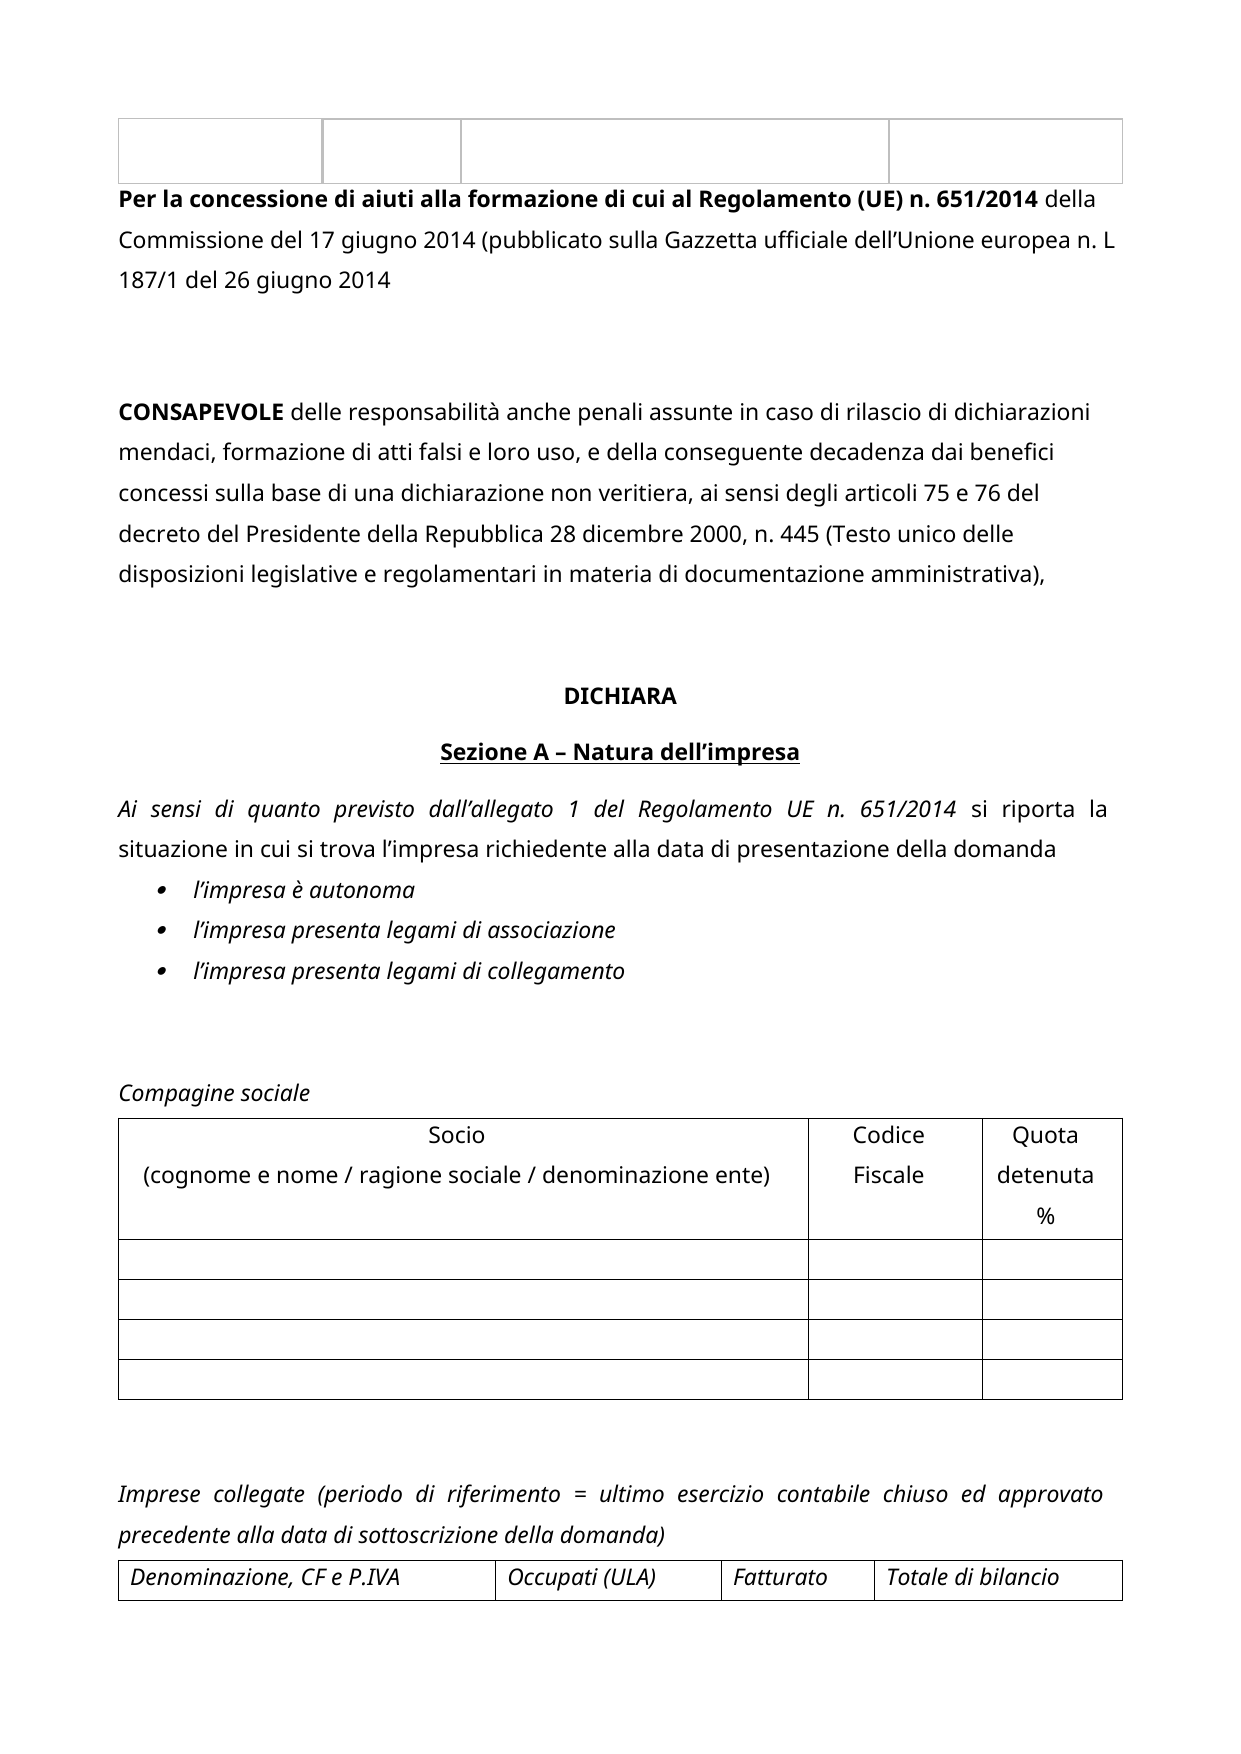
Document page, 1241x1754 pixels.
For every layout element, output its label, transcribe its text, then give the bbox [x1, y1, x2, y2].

table_header Codice Fiscale [809, 1119, 982, 1239]
table_header Occupati (ULA) [496, 1561, 721, 1600]
table_cell [809, 1360, 982, 1399]
text Imprese collegate (periodo di riferimento = ultimo esercizio contabile chiuso ed approvato precedente alla data di sottoscrizione della domanda) [118, 1478, 1108, 1550]
table_header Totale di bilancio [875, 1561, 1122, 1600]
table_cell [983, 1280, 1122, 1319]
text Ai sensi di quanto previsto dall’allegato 1 del Regolamento UE n. 651/2014 si riporta la situazione in cui si trova l’impresa richiedente alla data di presentazione della domanda [118, 793, 1108, 864]
text Per la concessione di aiuti alla formazione di cui al Regolamento (UE) n. 651/2014 della Commissione del 17 giugno 2014 (pubblicato sulla Gazzetta ufficiale dell’Unione europea n. L 187/1 del 26 giugno 2014 [118, 184, 1122, 296]
table_cell [890, 120, 1122, 183]
table_cell [324, 120, 460, 183]
text Sezione A – Natura dell’impresa [118, 736, 1122, 768]
table_cell [809, 1240, 982, 1279]
table_cell [809, 1280, 982, 1319]
table_cell [119, 1360, 808, 1399]
table_cell [462, 120, 888, 183]
list l’impresa presenta legami di collegamento [156, 955, 1108, 986]
table_header Fatturato [722, 1561, 874, 1600]
table_cell [983, 1240, 1122, 1279]
table_cell [119, 1240, 808, 1279]
table_cell [119, 1280, 808, 1319]
list l’impresa è autonoma [156, 874, 1108, 905]
table_cell [119, 119, 321, 183]
text DICHIARA [118, 680, 1122, 711]
table_cell [983, 1320, 1122, 1359]
table_cell [809, 1320, 982, 1359]
table_cell [983, 1360, 1122, 1399]
table_cell [119, 1320, 808, 1359]
table_header Quota detenuta % [983, 1119, 1122, 1239]
text CONSAPEVOLE delle responsabilità anche penali assunte in caso di rilascio di dichiarazioni mendaci, formazione di atti falsi e loro uso, e della conseguente decadenza dai benefici concessi sulla base di una dichiarazione non veritiera, ai sensi degli articoli 75 e 76 del decreto del Presidente della Repubblica 28 dicembre 2000, n. 445 (Testo unico delle disposizioni legislative e regolamentari in materia di documentazione amministrativa), [118, 396, 1122, 589]
text Compagine sociale [118, 1077, 1108, 1108]
list l’impresa presenta legami di associazione [156, 914, 1108, 946]
table_header Denominazione, CF e P.IVA [119, 1561, 495, 1600]
table_header Socio (cognome e nome / ragione sociale / denominazione ente) [119, 1119, 808, 1239]
